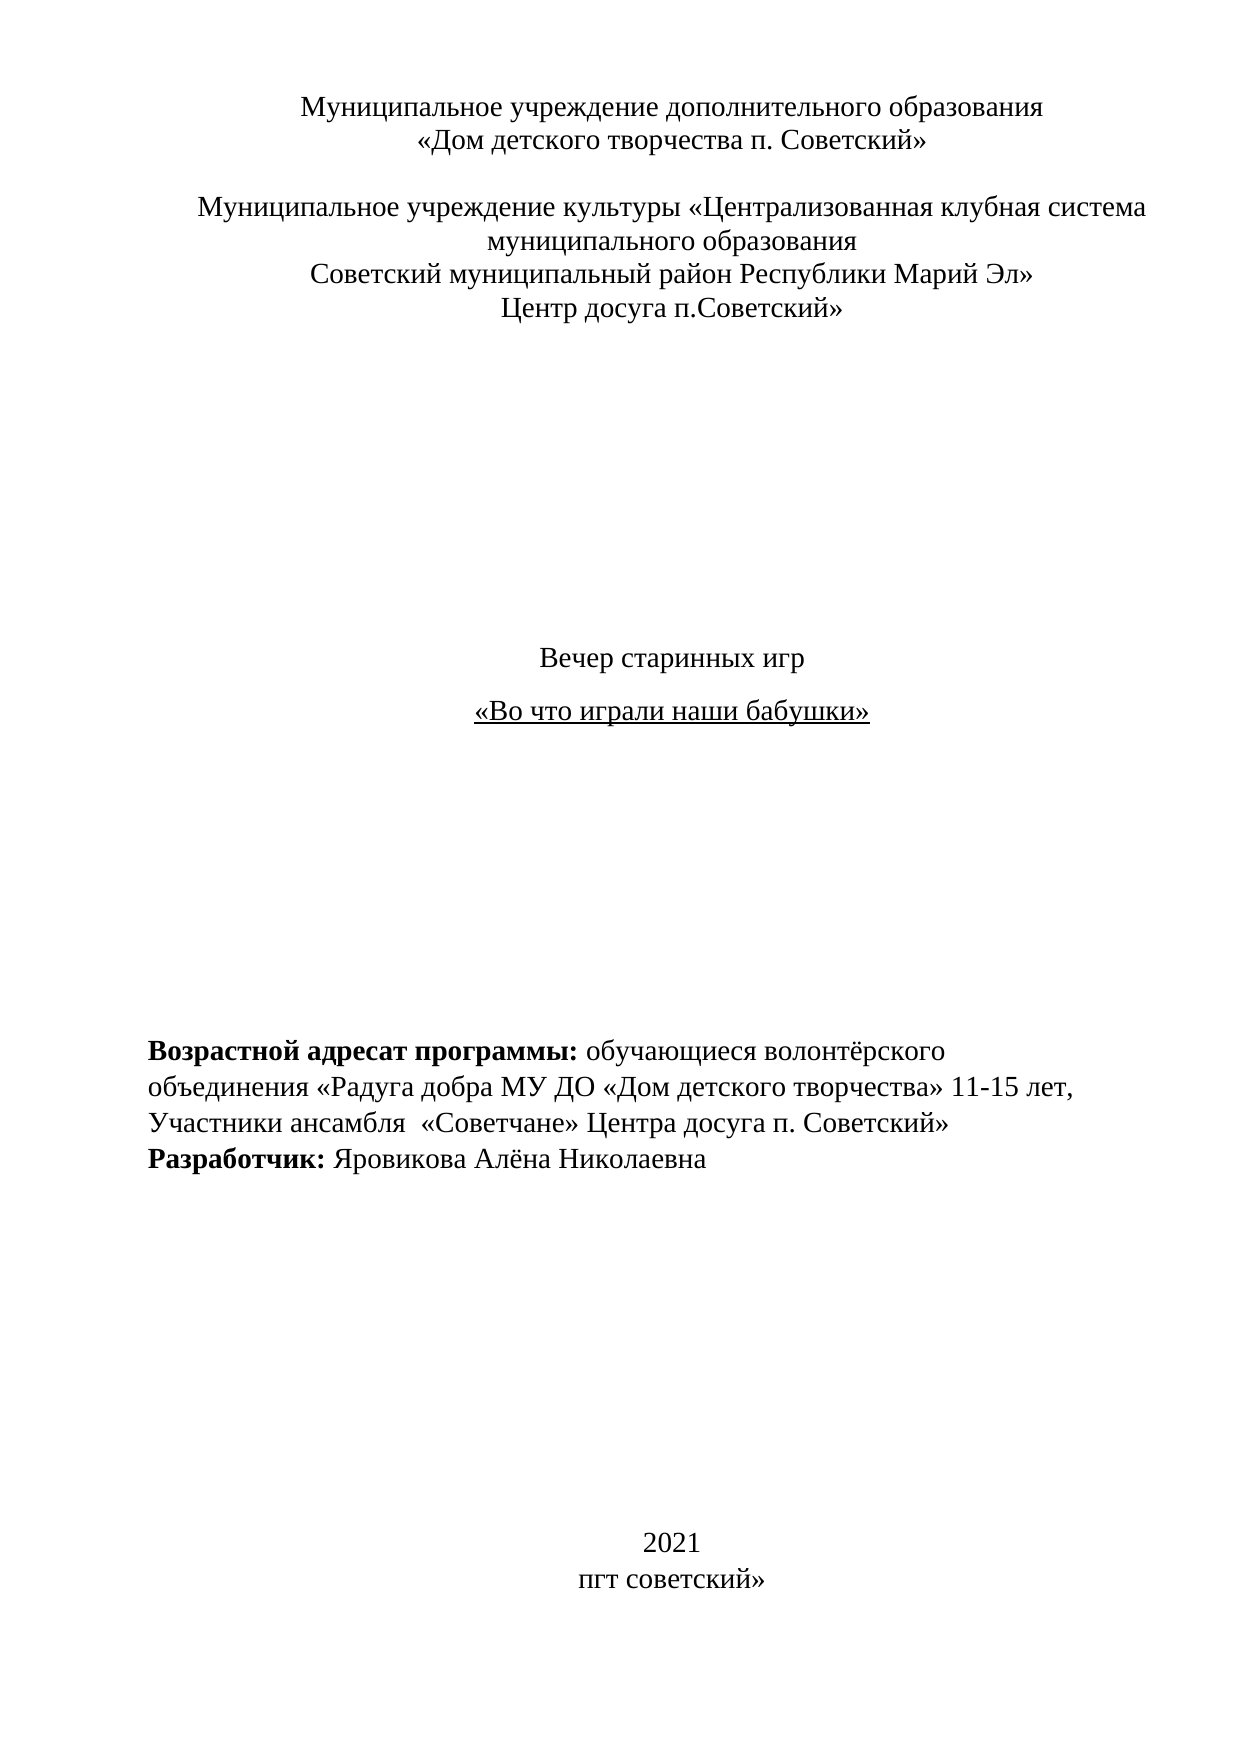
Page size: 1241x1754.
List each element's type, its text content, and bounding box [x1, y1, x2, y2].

text Муниципальное учреждение дополнительного образования [148, 89, 1196, 122]
text 2021 [148, 1525, 1196, 1559]
text Разработчик: Яровикова Алёна Николаевна [148, 1142, 1196, 1175]
text «Во что играли наши бабушки» [148, 693, 1196, 727]
text Возрастной адресат программы: обучающиеся волонтёрского объединения «Радуга добра МУ ДО «Дом детского творчества» 11-15 лет, [148, 1033, 1196, 1103]
text Муниципальное учреждение культуры «Централизованная клубная система муниципального образования [148, 189, 1196, 256]
text Советский муниципальный район Республики Марий Эл» [148, 256, 1196, 290]
text пгт советский» [148, 1561, 1196, 1595]
text Участники ансамбля «Советчане» Центра досуга п. Советский» [148, 1105, 1196, 1139]
text «Дом детского творчества п. Советский» [148, 122, 1196, 156]
text Вечер старинных игр [148, 640, 1196, 674]
text Центр досуга п.Советский» [148, 290, 1196, 323]
